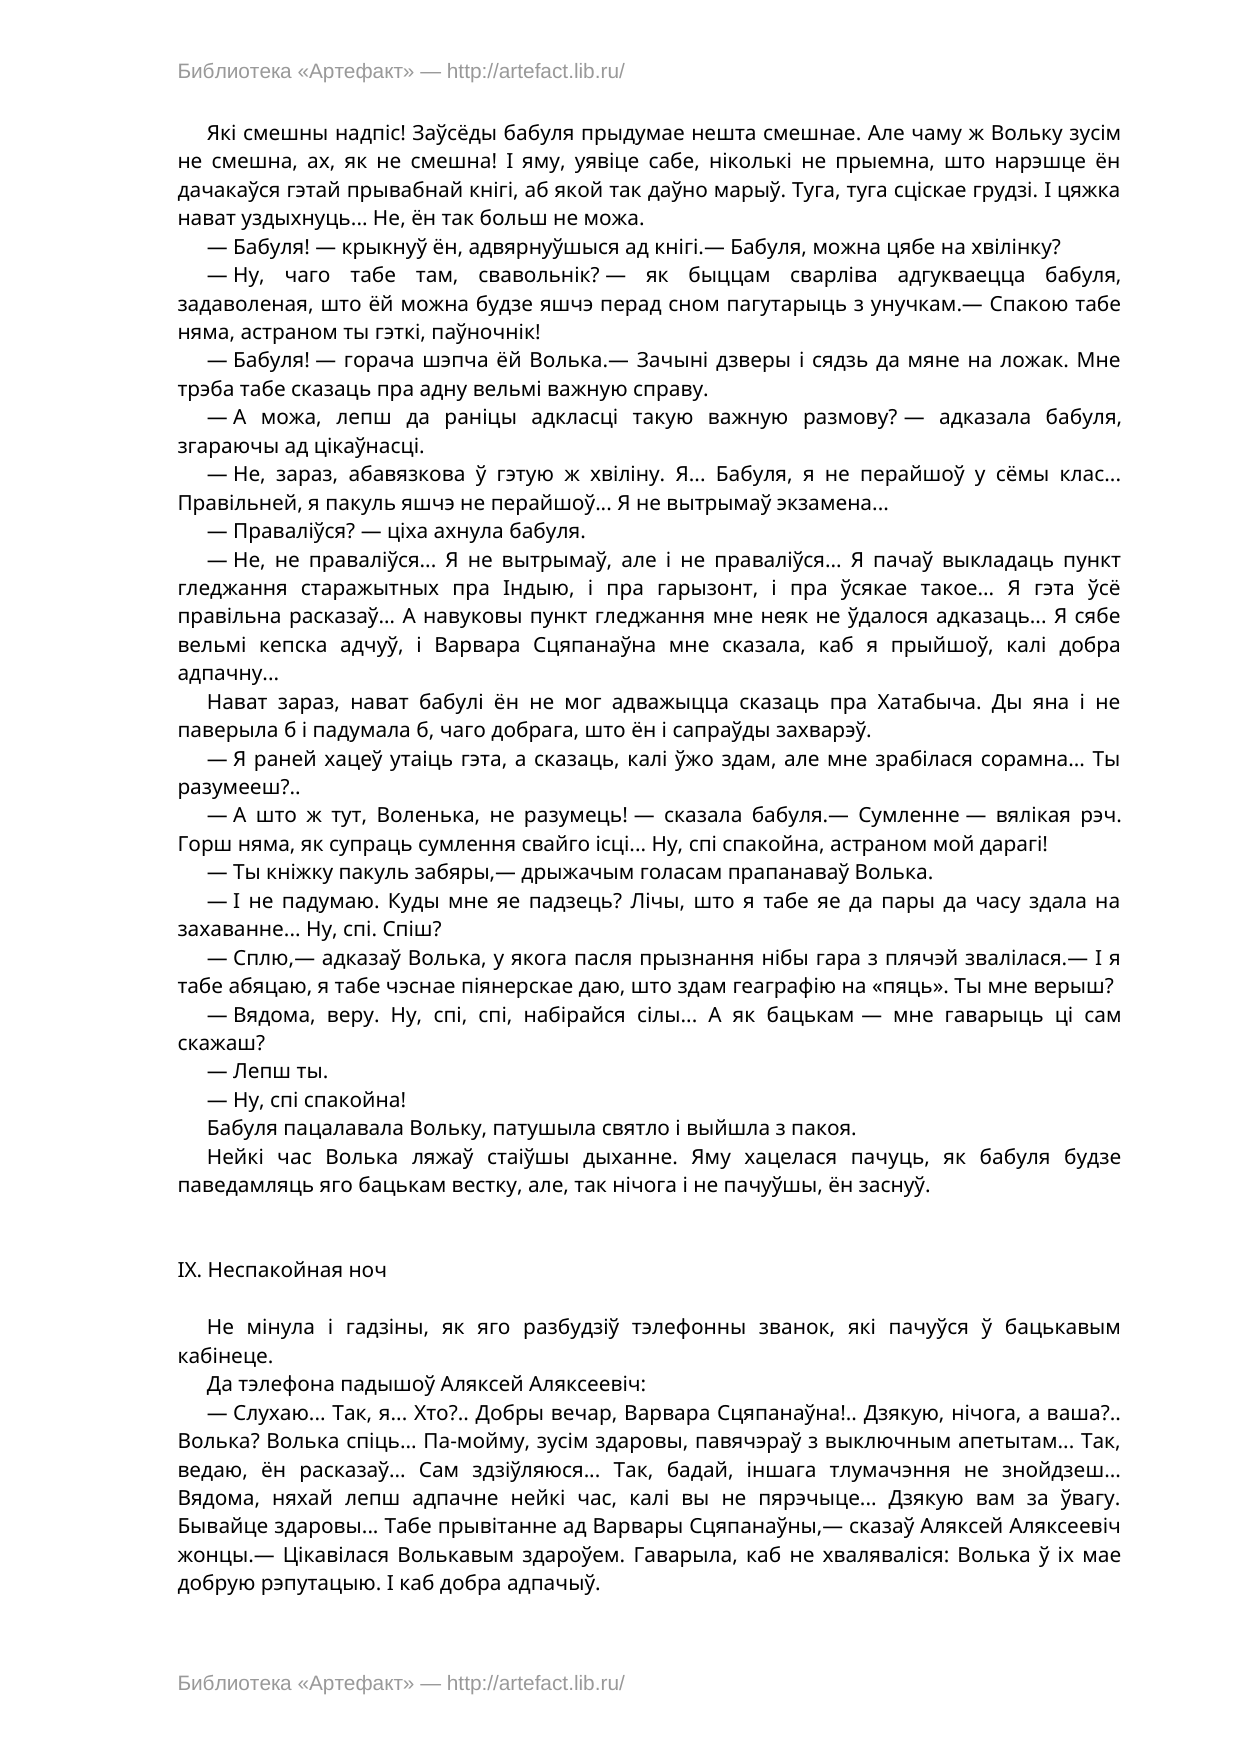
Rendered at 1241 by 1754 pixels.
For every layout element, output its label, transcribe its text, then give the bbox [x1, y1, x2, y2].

text — А можа, лепш да раніцы адкласці такую важную размову? — адказала бабуля, згараючы ад цікаўнасці. [177, 402, 1122, 459]
text Бабуля пацалавала Вольку, патушыла святло і выйшла з пакоя. [177, 1113, 1122, 1142]
text — Ну, спі спакойна! [177, 1085, 1122, 1113]
text — Вядома, веру. Ну, спі, спі, набірайся сілы... А як бацькам — мне гаварыць ці сам скажаш? [177, 1000, 1122, 1057]
text — Я раней хацеў утаіць гэта, а сказаць, калі ўжо здам, але мне зрабілася сорамна... Ты разумееш?.. [177, 744, 1122, 801]
text — Не, зараз, абавязкова ў гэтую ж хвіліну. Я... Бабуля, я не перайшоў у сёмы клас... Правільней, я пакуль яшчэ не перайшоў... Я не вытрымаў экзамена... [177, 459, 1122, 516]
text — І не падумаю. Куды мне яе падзець? Лічы, што я табе яе да пары да часу здала на захаванне... Ну, спі. Спіш? [177, 886, 1122, 943]
text — Бабуля! — крыкнуў ён, адвярнуўшыся ад кнігі.— Бабуля, можна цябе на хвілінку? [177, 232, 1122, 260]
text — Ну, чаго табе там, свавольнік? — як быццам сварліва адгукваецца бабуля, задаволеная, што ёй можна будзе яшчэ перад сном пагутарыць з унучкам.— Спакою табе няма, астраном ты гэткі, паўночнік! [177, 260, 1122, 346]
subtitle IX. Неспакойная ноч [177, 1256, 1122, 1284]
text Да тэлефона падышоў Аляксей Аляксеевіч: [177, 1369, 1122, 1398]
text — Не, не праваліўся... Я не вытрымаў, але і не праваліўся... Я пачаў выкладаць пункт гледжання старажытных пра Індыю, і пра гарызонт, і пра ўсякае такое... Я гэта ўсё правільна расказаў… А навуковы пункт гледжання мне неяк не ўдалося адказаць... Я сябе вельмі кепска адчуў, і Варвара Сцяпанаўна мне сказала, каб я прыйшоў, калі добра адпачну... [177, 545, 1122, 687]
text — Ты кніжку пакуль забяры,— дрыжачым голасам прапанаваў Волька. [177, 857, 1122, 886]
text — Праваліўся? — ціха ахнула бабуля. [177, 516, 1122, 545]
text — Слухаю... Так, я... Хто?.. Добры вечар, Варвара Сцяпанаўна!.. Дзякую, нічога, а ваша?.. Волька? Волька спіць... Па-мойму, зусім здаровы, павячэраў з выключным апетытам... Так, ведаю, ён расказаў... Сам здзіўляюся... Так, бадай, іншага тлумачэння не знойдзеш... Вядома, няхай лепш адпачне нейкі час, калі вы не пярэчыце... Дзякую вам за ўвагу. Бывайце здаровы... Табе прывітанне ад Варвары Сцяпанаўны,— сказаў Аляксей Аляксеевіч жонцы.— Цікавілася Волькавым здароўем. Гаварыла, каб не хваляваліся: Волька ў іх мае добрую рэпутацыю. І каб добра адпачыў. [177, 1398, 1122, 1597]
text Не мінула і гадзіны, як яго разбудзіў тэлефонны званок, які пачуўся ў бацькавым кабінеце. [177, 1312, 1122, 1369]
text Нейкі час Волька ляжаў стаіўшы дыханне. Яму хацелася пачуць, як бабуля будзе паведамляць яго бацькам вестку, але, так нічога і не пачуўшы, ён заснуў. [177, 1142, 1122, 1199]
text — Бабуля! — горача шэпча ёй Волька.— Зачыні дзверы і сядзь да мяне на ложак. Мне трэба табе сказаць пра адну вельмі важную справу. [177, 346, 1122, 402]
text — А што ж тут, Воленька, не разумець! — сказала бабуля.— Сумленне — вялікая рэч. Горш няма, як супраць сумлення свайго ісці... Ну, спі спакойна, астраном мой дарагі! [177, 801, 1122, 857]
text — Лепш ты. [177, 1057, 1122, 1085]
text Які смешны надпіс! Заўсёды бабуля прыдумае нешта смешнае. Але чаму ж Вольку зусім не смешна, ах, як не смешна! І яму, уявіце сабе, ніколькі не прыемна, што нарэшце ён дачакаўся гэтай прывабнай кнігі, аб якой так даўно марыў. Туга, туга сціскае грудзі. І цяжка нават уздыхнуць... Не, ён так больш не можа. [177, 118, 1122, 232]
text — Сплю,— адказаў Волька, у якога пасля прызнання нібы гара з плячэй звалілася.— І я табе абяцаю, я табе чэснае піянерскае даю, што здам геаграфію на «пяць». Ты мне верыш? [177, 943, 1122, 1000]
text Нават зараз, нават бабулі ён не мог адважыцца сказаць пра Хатабыча. Ды яна і не паверыла б і падумала б, чаго добрага, што ён і сапраўды захварэў. [177, 687, 1122, 744]
